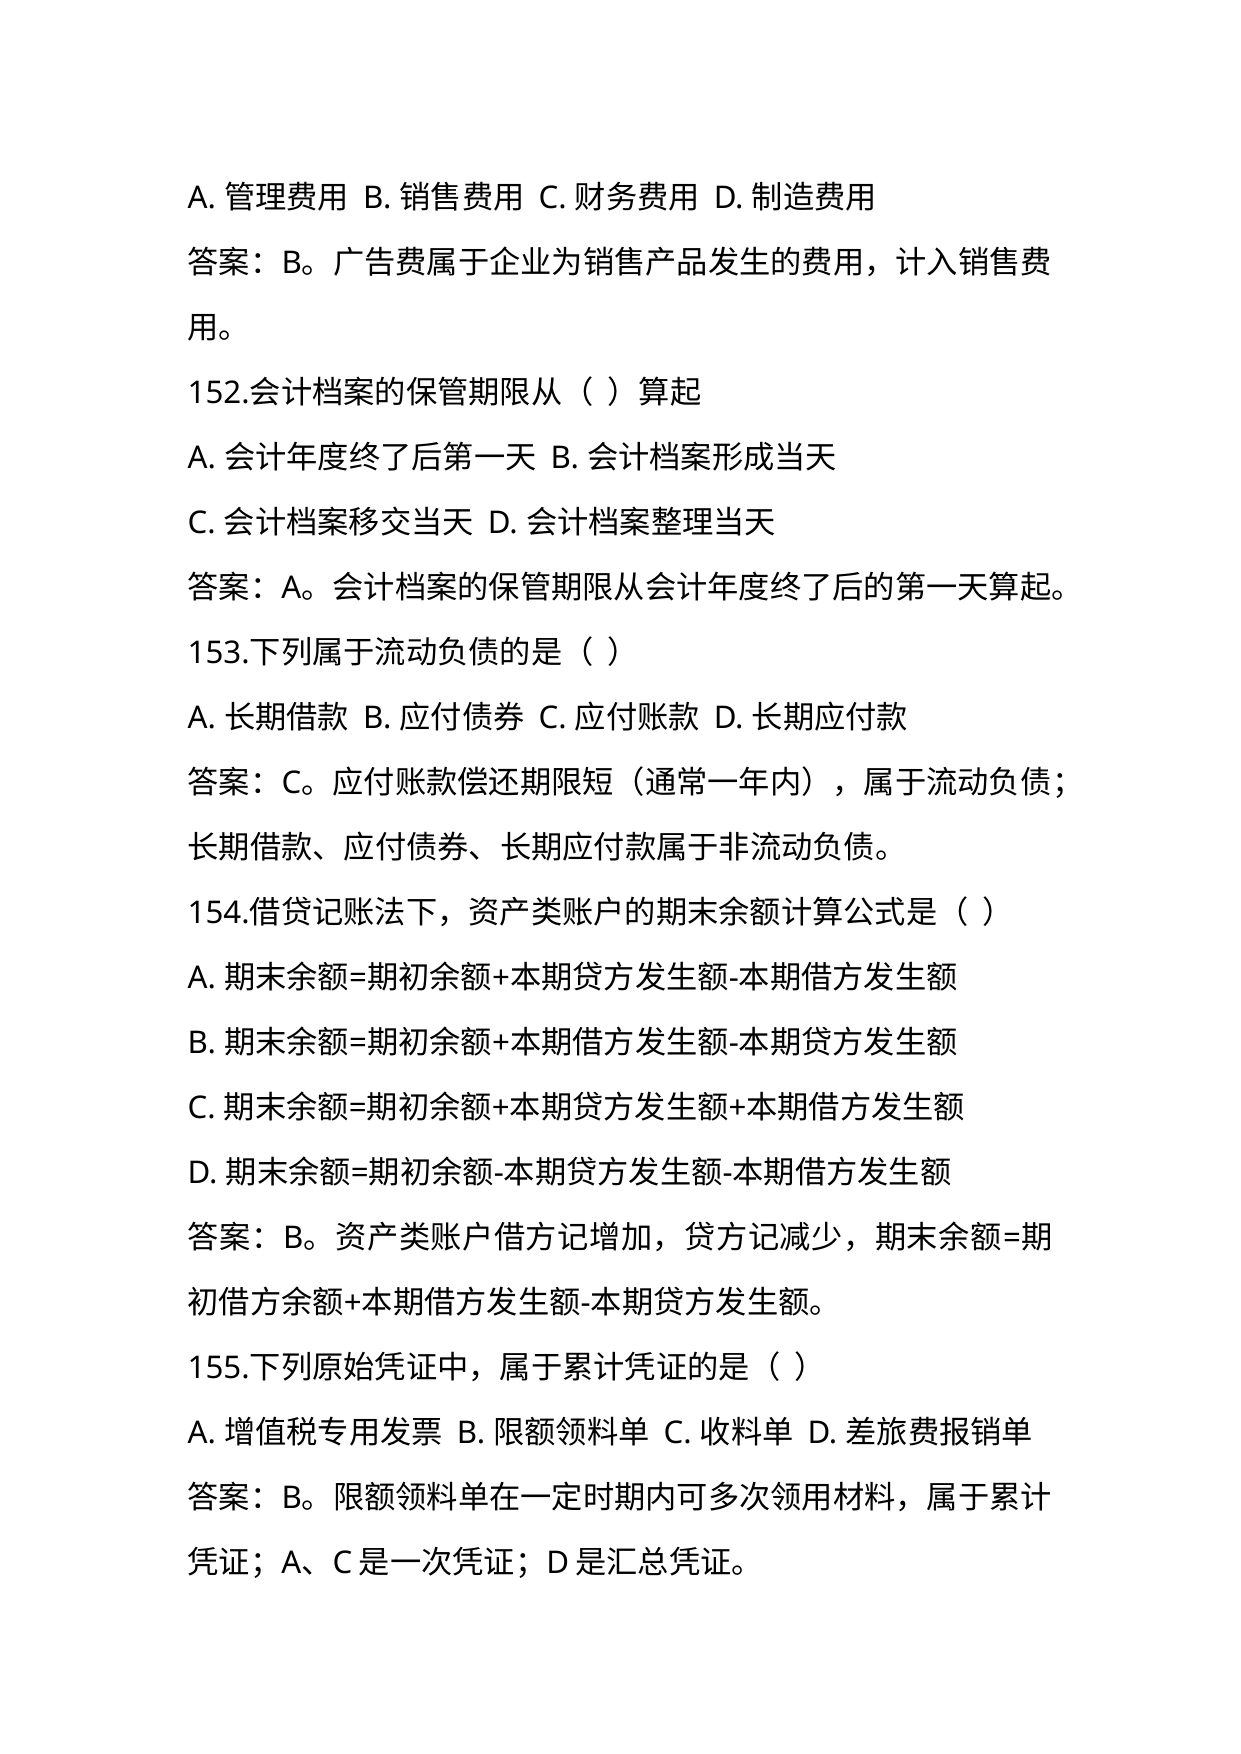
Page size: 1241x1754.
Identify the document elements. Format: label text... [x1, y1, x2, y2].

text 154.借贷记账法下，资产类账户的期末余额计算公式是（ ） [187, 877, 1053, 942]
text A. 期末余额=期初余额+本期贷方发生额-本期借方发生额 [187, 942, 1053, 1007]
text 答案：B。资产类账户借方记增加，贷方记减少，期末余额=期初借方余额+本期借方发生额-本期贷方发生额。 [187, 1202, 1053, 1332]
text 153.下列属于流动负债的是（ ） [187, 617, 1053, 682]
text 155.下列原始凭证中，属于累计凭证的是（ ） [187, 1332, 1053, 1397]
text D. 期末余额=期初余额-本期贷方发生额-本期借方发生额 [187, 1137, 1053, 1202]
text A. 增值税专用发票 B. 限额领料单 C. 收料单 D. 差旅费报销单 [187, 1397, 1053, 1462]
text B. 期末余额=期初余额+本期借方发生额-本期贷方发生额 [187, 1007, 1053, 1072]
text 答案：A。会计档案的保管期限从会计年度终了后的第一天算起。 [187, 552, 1053, 617]
text A. 会计年度终了后第一天 B. 会计档案形成当天 [187, 422, 1053, 487]
text C. 会计档案移交当天 D. 会计档案整理当天 [187, 487, 1053, 552]
text 152.会计档案的保管期限从（ ）算起 [187, 357, 1053, 422]
text 答案：B。广告费属于企业为销售产品发生的费用，计入销售费用。 [187, 227, 1053, 357]
text A. 管理费用 B. 销售费用 C. 财务费用 D. 制造费用 [187, 162, 1053, 227]
text C. 期末余额=期初余额+本期贷方发生额+本期借方发生额 [187, 1072, 1053, 1137]
text 答案：C。应付账款偿还期限短（通常一年内），属于流动负债；长期借款、应付债券、长期应付款属于非流动负债。 [187, 747, 1053, 877]
text A. 长期借款 B. 应付债券 C. 应付账款 D. 长期应付款 [187, 682, 1053, 747]
text 答案：B。限额领料单在一定时期内可多次领用材料，属于累计凭证；A、C是一次凭证；D是汇总凭证。 [187, 1462, 1053, 1592]
